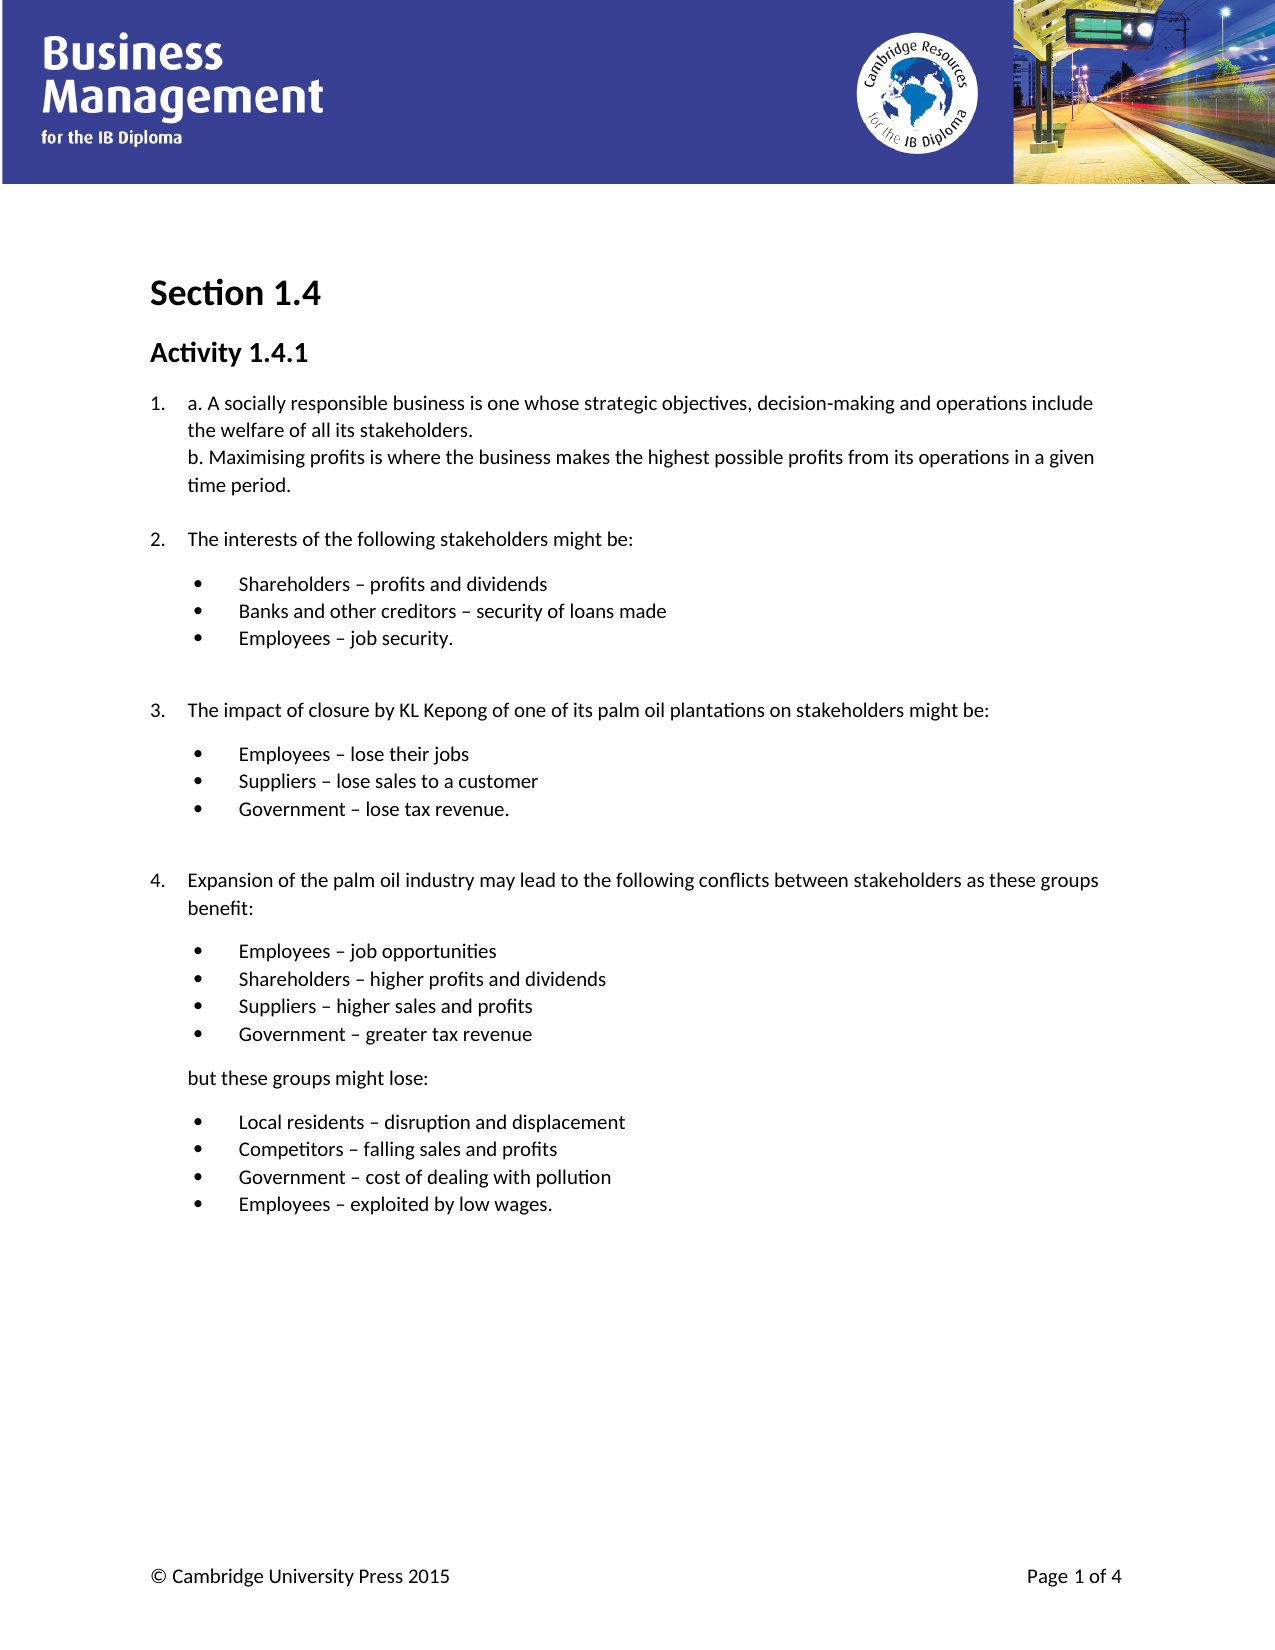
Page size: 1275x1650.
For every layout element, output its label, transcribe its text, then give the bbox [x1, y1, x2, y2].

list The impact of closure by KL Kepong of one of its palm oil plantations on stakeholders might be: [150, 697, 1125, 722]
list Competitors – falling sales and profits [194, 1136, 1125, 1162]
list Suppliers – higher sales and profits [194, 993, 1125, 1019]
list Expansion of the palm oil industry may lead to the following conflicts between stakeholders as these groups benefit: [150, 867, 1125, 920]
list a. A socially responsible business is one whose strategic objectives, decision-making and operations include the welfare of all its stakeholders. [150, 390, 1125, 442]
list Government – greater tax revenue [194, 1021, 1125, 1046]
list Shareholders – higher profits and dividends [194, 966, 1125, 992]
list Suppliers – lose sales to a customer [194, 768, 1125, 794]
text Section 1.4 [150, 268, 1125, 314]
list Employees – lose their jobs [194, 741, 1125, 766]
list Employees – exploited by low wages. [194, 1191, 1125, 1217]
list The interests of the following stakeholders might be: [150, 527, 1125, 552]
picture [2, 0, 1275, 184]
list Local residents – disruption and displacement [194, 1109, 1125, 1134]
list but these groups might lose: [187, 1065, 1125, 1090]
list Banks and other creditors – security of loans made [194, 598, 1125, 623]
text Activity 1.4.1 [150, 334, 1125, 370]
list Shareholders – profits and dividends [194, 571, 1125, 596]
list b. Maximising profits is where the business makes the highest possible profits from its operations in a given time period. [187, 444, 1125, 497]
list Employees – job opportunities [194, 939, 1125, 964]
list Employees – job security. [194, 626, 1125, 651]
list Government – cost of dealing with pollution [194, 1164, 1125, 1189]
list Government – lose tax revenue. [194, 796, 1125, 821]
